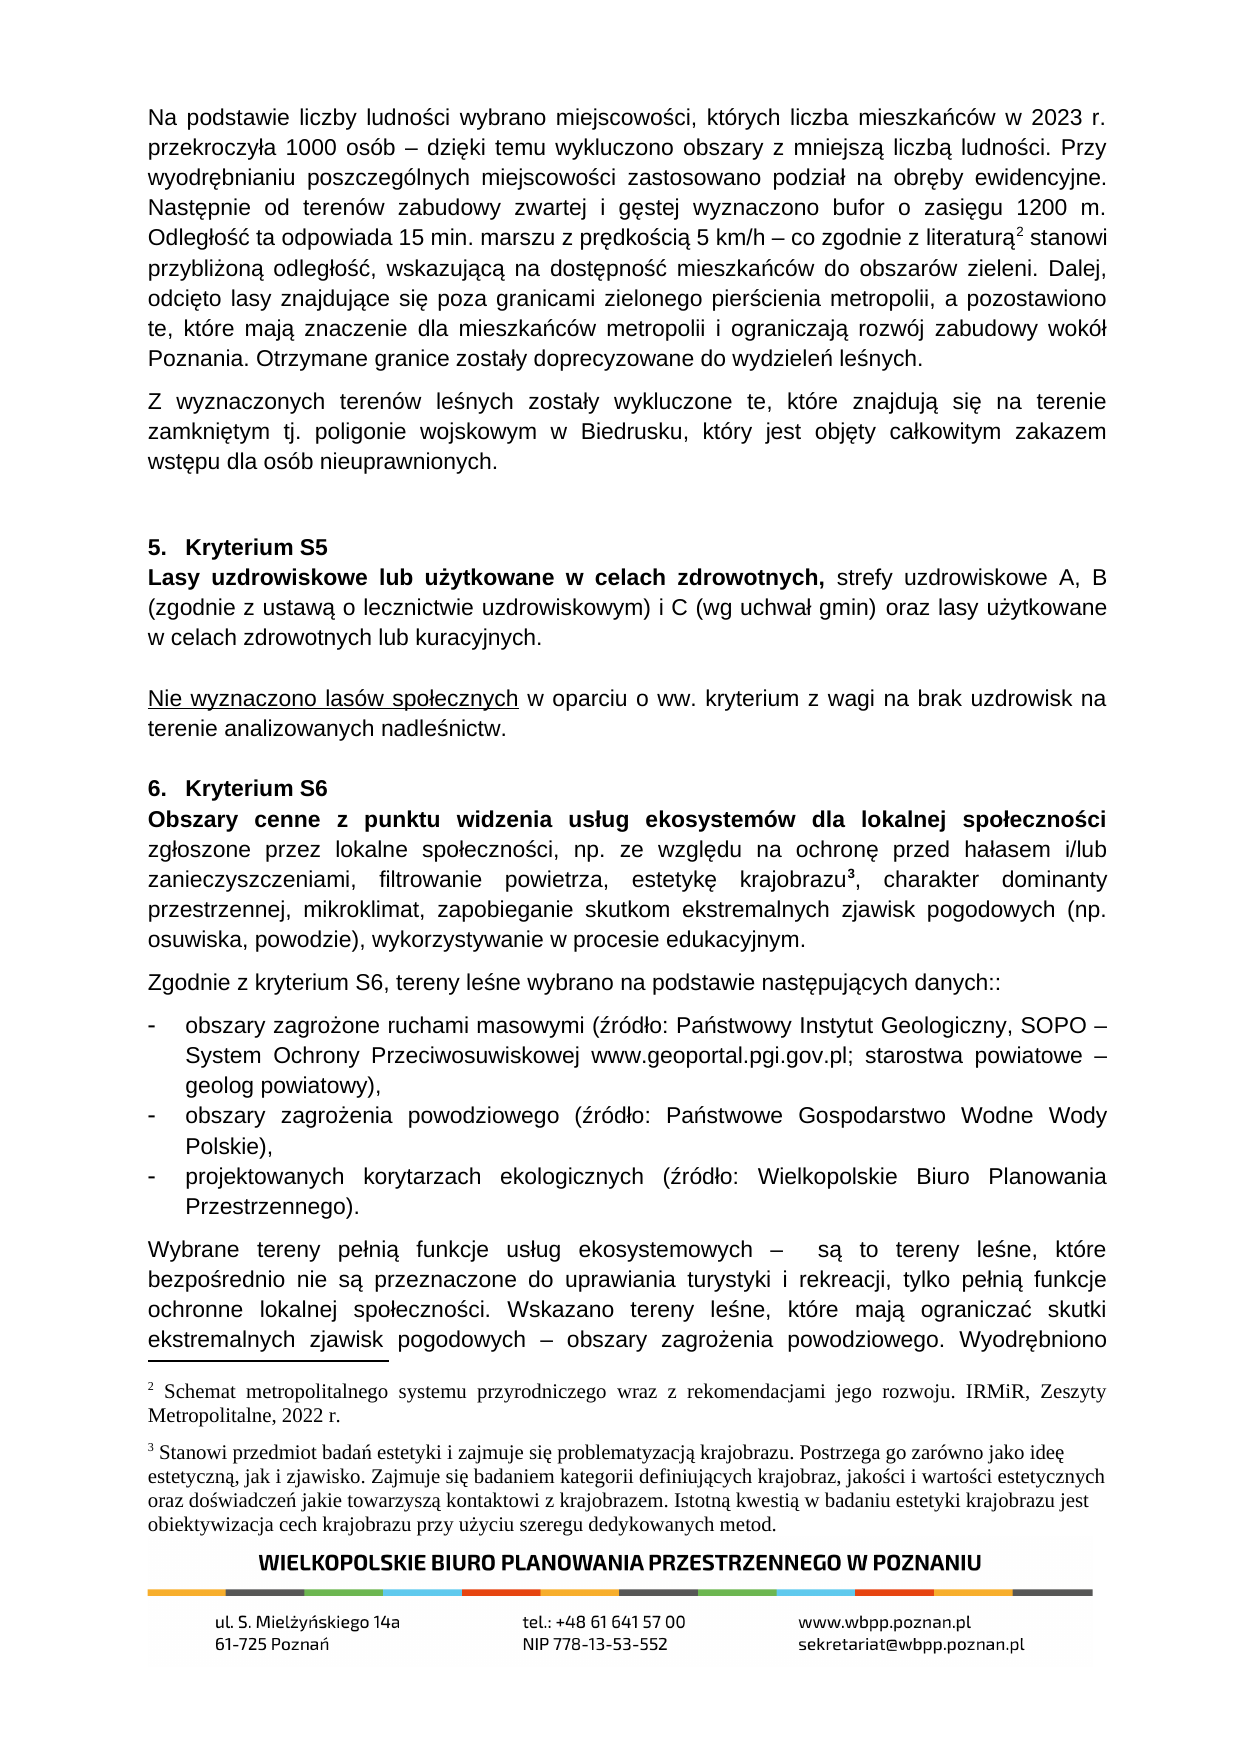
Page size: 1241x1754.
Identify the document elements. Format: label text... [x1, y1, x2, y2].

text Zgodnie z kryterium S6, tereny leśne wybrano na podstawie następujących danych:: [148, 969, 1107, 995]
list Lasy uzdrowiskowe lub użytkowane w celach zdrowotnych, strefy uzdrowiskowe A, B (zgodnie z ustawą o lecznictwie uzdrowiskowym) i C (wg uchwał gmin) oraz lasy użytkowane w celach zdrowotnych lub kuracyjnych. [148, 564, 1107, 651]
picture [147, 1536, 1093, 1667]
text Z wyznaczonych terenów leśnych zostały wykluczone te, które znajdują się na terenie zamkniętym tj. poligonie wojskowym w Biedrusku, który jest objęty całkowitym zakazem wstępu dla osób nieuprawnionych. [148, 388, 1107, 474]
list obszary zagrożenia powodziowego (źródło: Państwowe Gospodarstwo Wodne Wody Polskie), [148, 1102, 1107, 1159]
text Obszary cenne z punktu widzenia usług ekosystemów dla lokalnej społeczności zgłoszone przez lokalne społeczności, np. ze względu na ochronę przed hałasem i/lub zanieczyszczeniami, filtrowanie powietrza, estetykę krajobrazu, charakter dominanty przestrzennej, mikroklimat, zapobieganie skutkom ekstremalnych zjawisk pogodowych (np. osuwiska, powodzie), wykorzystywanie w procesie edukacyjnym. [148, 806, 1107, 953]
list Nie wyznaczono lasów społecznych w oparciu o ww. kryterium z wagi na brak uzdrowisk na terenie analizowanych nadleśnictw. [148, 685, 1107, 741]
list obszary zagrożone ruchami masowymi (źródło: Państwowy Instytut Geologiczny, SOPO – System Ochrony Przeciwosuwiskowej www.geoportal.pgi.gov.pl; starostwa powiatowe – geolog powiatowy), [148, 1012, 1107, 1098]
text Na podstawie liczby ludności wybrano miejscowości, których liczba mieszkańców w 2023 r. przekroczyła 1000 osób – dzięki temu wykluczono obszary z mniejszą liczbą ludności. Przy wyodrębnianiu poszczególnych miejscowości zastosowano podział na obręby ewidencyjne. Następnie od terenów zabudowy zwartej i gęstej wyznaczono bufor o zasięgu 1200 m. Odległość ta odpowiada 15 min. marszu z prędkością 5 km/h – co zgodnie z literaturą stanowi przybliżoną odległość, wskazującą na dostępność mieszkańców do obszarów zieleni. Dalej, odcięto lasy znajdujące się poza granicami zielonego pierścienia metropolii, a pozostawiono te, które mają znaczenie dla mieszkańców metropolii i ograniczają rozwój zabudowy wokół Poznania. Otrzymane granice zostały doprecyzowane do wydzieleń leśnych. [148, 103, 1107, 371]
list Kryterium S5 [148, 534, 1107, 560]
list Kryterium S6 [148, 775, 1107, 802]
list projektowanych korytarzach ekologicznych (źródło: Wielkopolskie Biuro Planowania Przestrzennego). [148, 1163, 1107, 1219]
